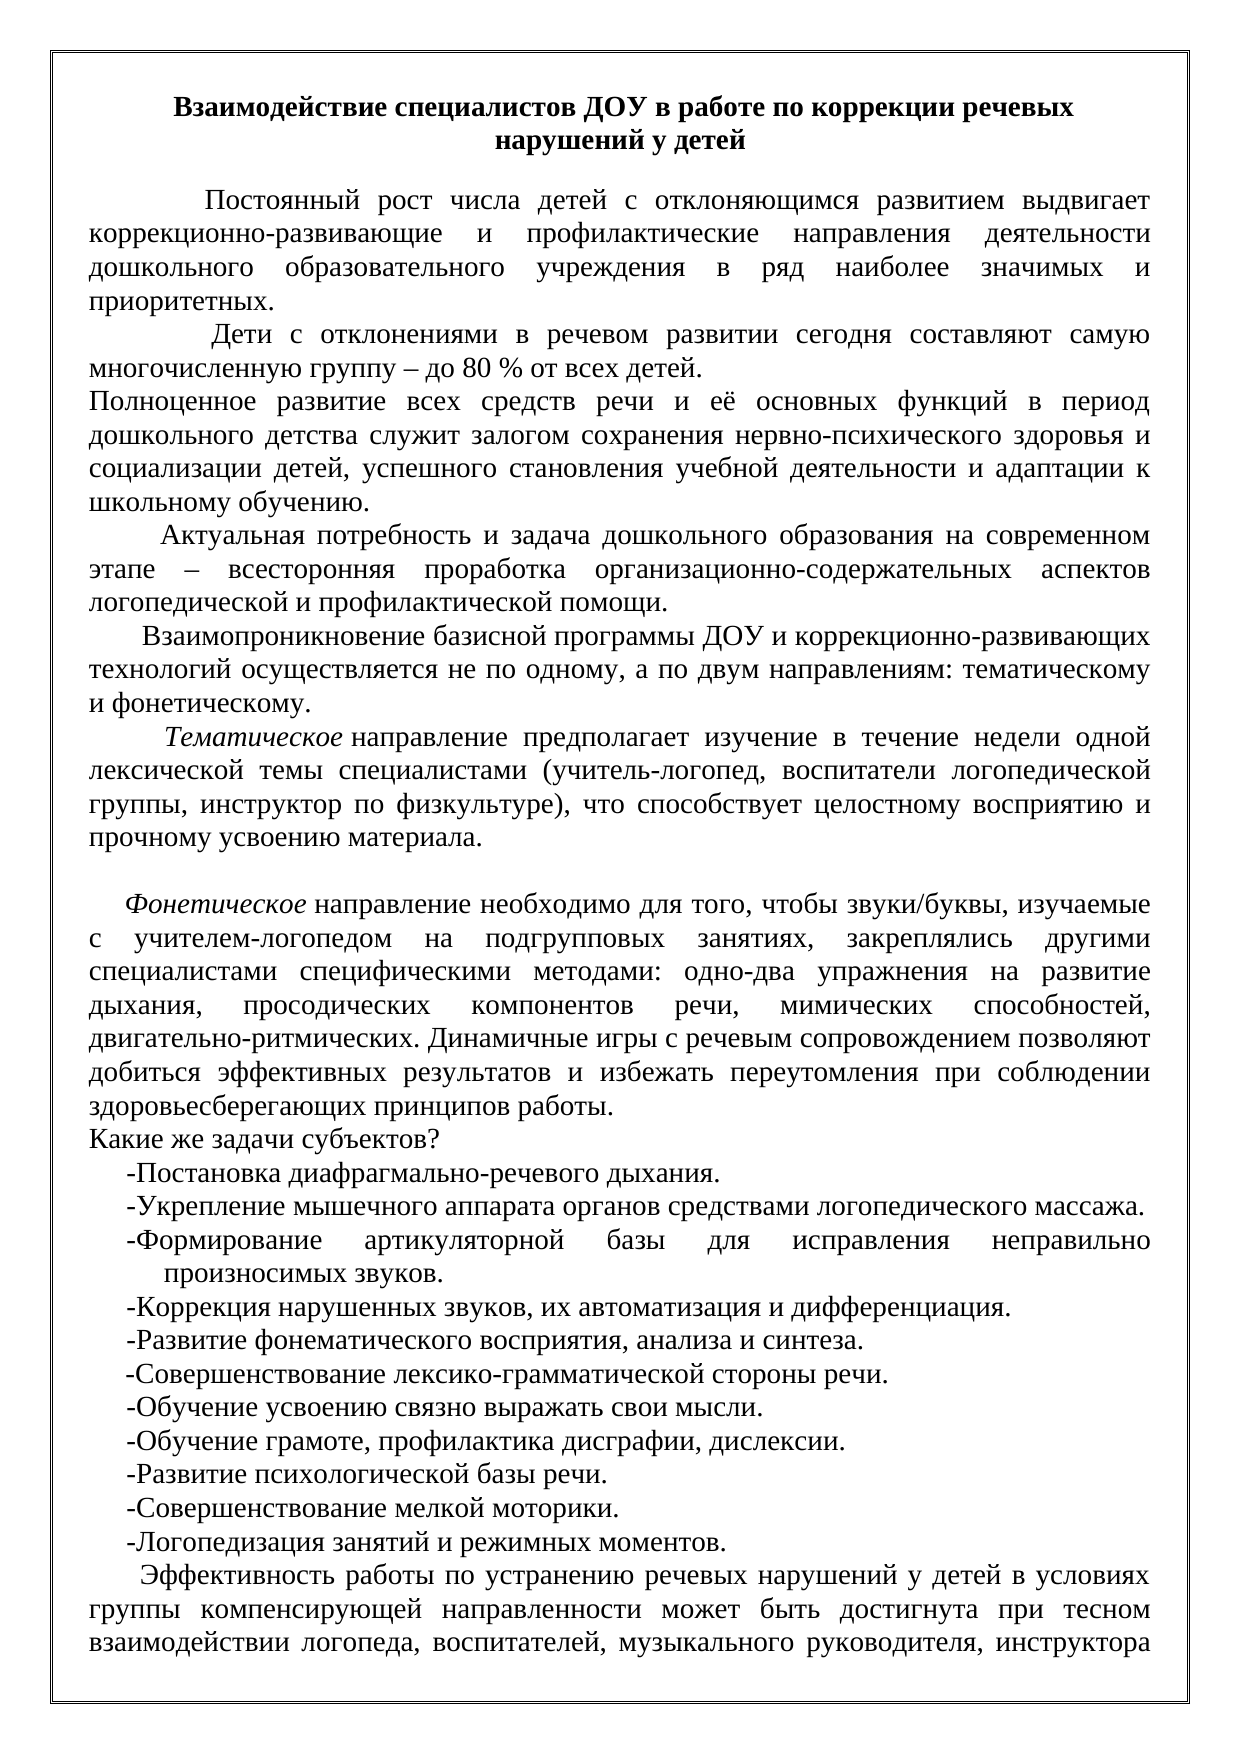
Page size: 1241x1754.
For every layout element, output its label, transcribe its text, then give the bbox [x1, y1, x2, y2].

text Какие же задачи субъектов? [89, 1121, 1152, 1155]
text -Укрепление мышечного аппарата органов средствами логопедического массажа. [126, 1188, 1152, 1222]
text -Развитие психологической базы речи. [126, 1457, 1152, 1490]
text -Совершенствование лексико-грамматической стороны речи. [89, 1356, 1152, 1389]
text Тематическое направление предполагает изучение в течение недели одной лексической темы специалистами (учитель-логопед, воспитатели логопедической группы, инструктор по физкультуре), что способствует целостному восприятию и прочному усвоению материала. [89, 719, 1152, 853]
text Полноценное развитие всех средств речи и её основных функций в период дошкольного детства служит залогом сохранения нервно-психического здоровья и социализации детей, успешного становления учебной деятельности и адаптации к школьному обучению. [89, 383, 1152, 517]
text -Постановка диафрагмально-речевого дыхания. [126, 1155, 1152, 1188]
text Актуальная потребность и задача дошкольного образования на современном этапе – всесторонняя проработка организационно-содержательных аспектов логопедической и профилактической помощи. [89, 517, 1152, 618]
text Дети с отклонениями в речевом развитии сегодня составляют самую многочисленную группу – до 80 % от всех детей. [89, 316, 1152, 383]
text -Обучение грамоте, профилактика дисграфии, дислексии. [126, 1423, 1152, 1457]
text -Совершенствование мелкой моторики. [126, 1490, 1152, 1524]
text -Формирование артикуляторной базы для исправления неправильно произносимых звуков. [126, 1222, 1152, 1289]
text -Логопедизация занятий и режимных моментов. [126, 1524, 1152, 1557]
text Фонетическое направление необходимо для того, чтобы звуки/буквы, изучаемые с учителем-логопедом на подгрупповых занятиях, закреплялись другими специалистами специфическими методами: одно-два упражнения на развитие дыхания, просодических компонентов речи, мимических способностей, двигательно-ритмических. Динамичные игры с речевым сопровождением позволяют добиться эффективных результатов и избежать переутомления при соблюдении здоровьесберегающих принципов работы. [89, 886, 1152, 1121]
text Взаимодействие специалистов ДОУ в работе по коррекции речевых нарушений у детей [89, 89, 1152, 156]
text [89, 1557, 1152, 1658]
text Постоянный рост числа детей с отклоняющимся развитием выдвигает коррекционно-развивающие и профилактические направления деятельности дошкольного образовательного учреждения в ряд наиболее значимых и приоритетных. [89, 182, 1152, 316]
text -Обучение усвоению связно выражать свои мысли. [126, 1389, 1152, 1423]
text Взаимопроникновение базисной программы ДОУ и коррекционно-развивающих технологий осуществляется не по одному, а по двум направлениям: тематическому и фонетическому. [89, 618, 1152, 719]
text -Развитие фонематического восприятия, анализа и синтеза. [126, 1322, 1152, 1356]
text -Коррекция нарушенных звуков, их автоматизация и дифференциация. [126, 1289, 1152, 1322]
